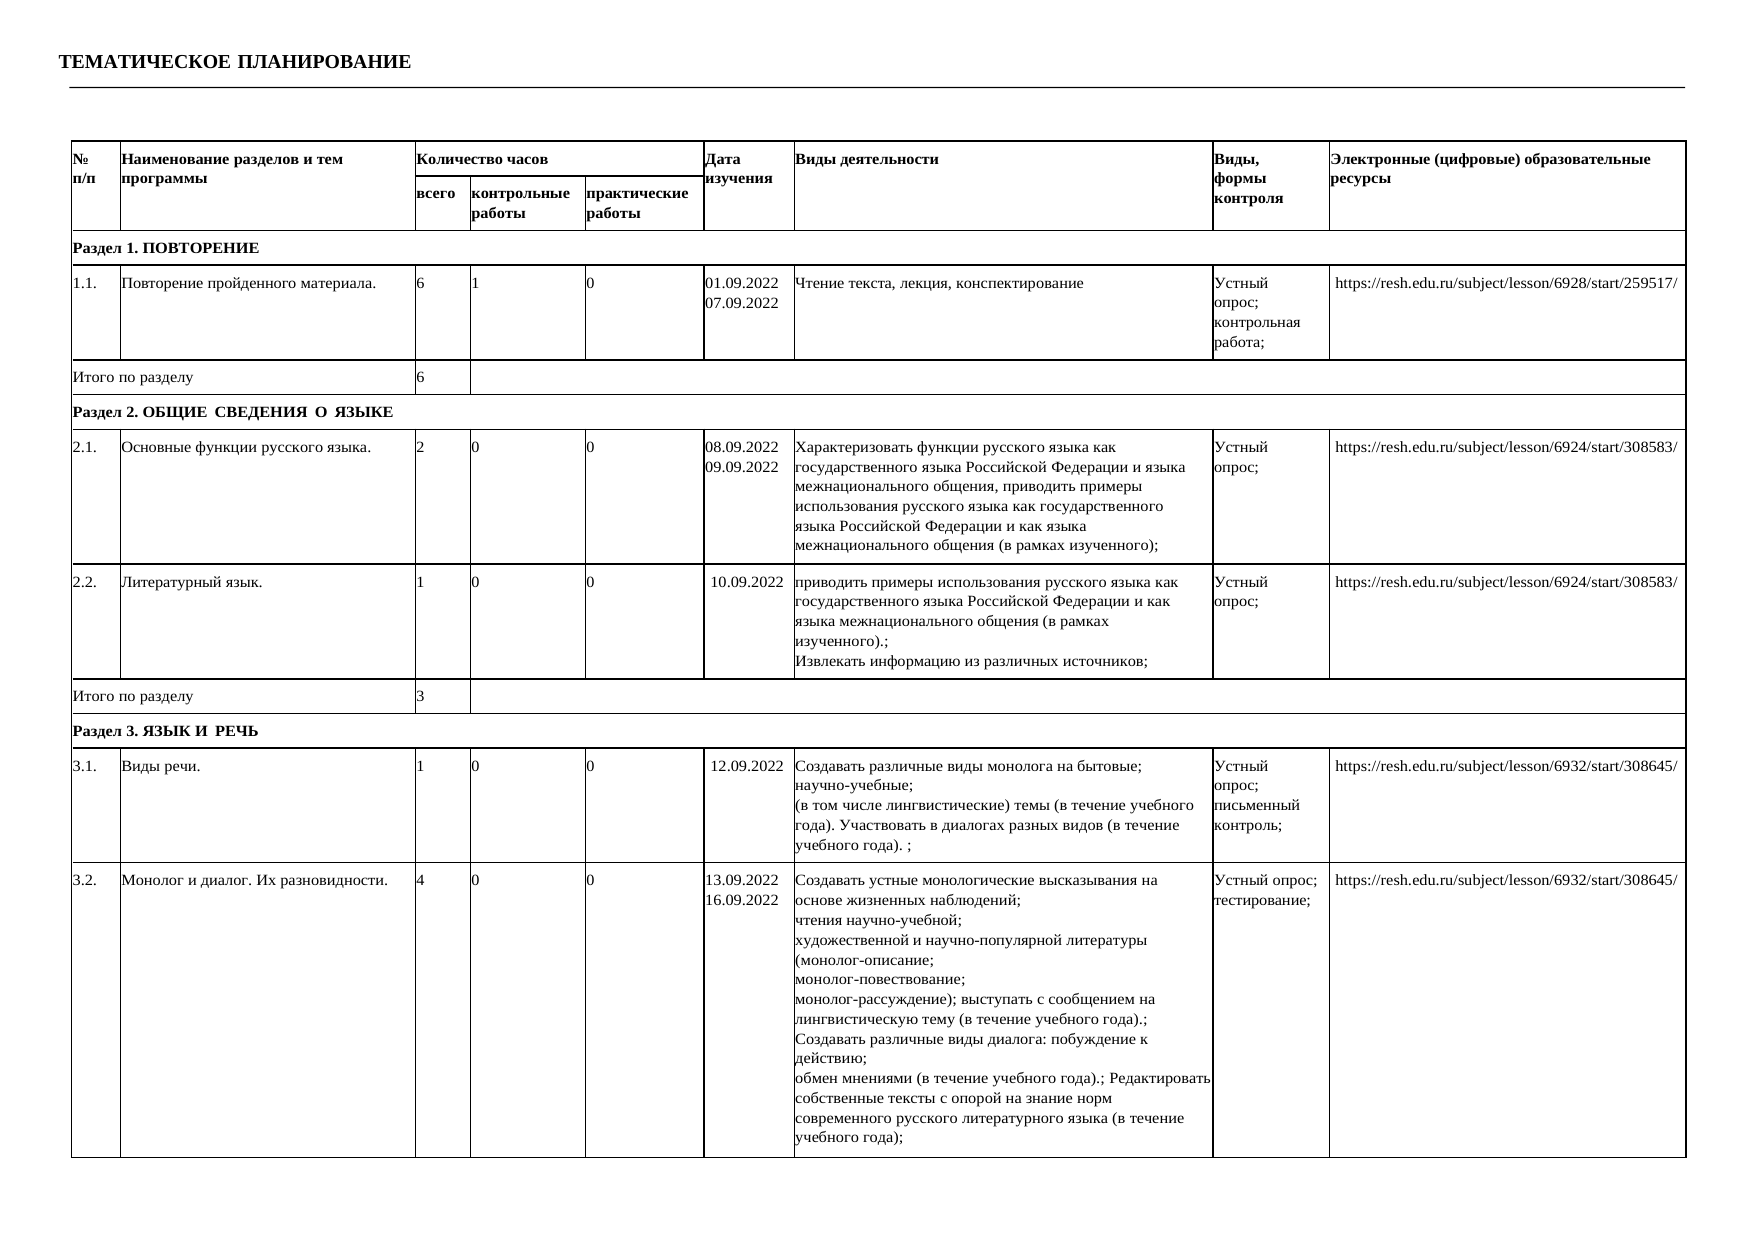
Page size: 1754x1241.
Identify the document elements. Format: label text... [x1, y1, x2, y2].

table_cell 2.1. [72, 430, 120, 563]
table_cell Чтение текста, лекция, конспектирование [795, 266, 1212, 359]
table_header Дата изучения [705, 142, 794, 230]
table_cell Основные функции русского языка. [121, 430, 415, 563]
table_cell Создавать различные виды монолога на бытовые; научно-учебные; (в том числе лингвистические) темы (в течение учебного года). Участвовать в диалогах разных видов (в течение учебного года). ; [795, 749, 1212, 862]
table_cell Устный опрос; тестирование; [1214, 863, 1329, 1157]
table_cell 6 [416, 266, 470, 359]
table_cell https://resh.edu.ru/subject/lesson/6932/start/308645/ [1330, 863, 1685, 1157]
table_cell Раздел 3. ЯЗЫК И РЕЧЬ [72, 714, 1685, 747]
table_cell 0 [586, 430, 703, 563]
table_header Количество часов [416, 142, 703, 175]
table_cell 0 [586, 266, 703, 359]
table_cell приводить примеры использования русского языка как государственного языка Российской Федерации и как языка межнационального общения (в рамках изученного).; Извлекать информацию из различных источников; [795, 565, 1212, 678]
table_cell https://resh.edu.ru/subject/lesson/6924/start/308583/ [1330, 430, 1685, 563]
table_cell 0 [471, 749, 585, 862]
table_cell [471, 680, 1685, 712]
table_header Электронные (цифровые) образовательные ресурсы [1330, 142, 1685, 230]
table_cell 4 [416, 863, 470, 1157]
table_cell Повторение пройденного материала. [121, 266, 415, 359]
table_cell 1 [416, 565, 470, 678]
table_cell контрольные работы [471, 177, 585, 230]
table_cell Устный опрос; письменный контроль; [1214, 749, 1329, 862]
table_cell 6 [416, 361, 470, 394]
table_cell 01.09.2022 07.09.2022 [705, 266, 794, 359]
table_cell Создавать устные монологические высказывания на основе жизненных наблюдений; чтения научно-учебной; художественной и научно-популярной литературы (монолог-описание; монолог-повествование; монолог-рассуждение); выступать с сообщением на лингвистическую тему (в течение учебного года).; Создавать различные виды диалога: побуждение к действию; обмен мнениями (в течение учебного года).; Редактировать собственные тексты с опорой на знание норм современного русского литературного языка (в течение учебного года); [795, 863, 1212, 1157]
table_cell 10.09.2022 [705, 565, 794, 678]
table_cell 13.09.2022 16.09.2022 [705, 863, 794, 1157]
table_cell https://resh.edu.ru/subject/lesson/6924/start/308583/ [1330, 565, 1685, 678]
table_cell Устный опрос; [1214, 430, 1329, 563]
table_cell Характеризовать функции русского языка как государственного языка Российской Федерации и языка межнационального общения, приводить примеры использования русского языка как государственного языка Российской Федерации и как языка межнационального общения (в рамках изученного); [795, 430, 1212, 563]
table_cell 2.2. [72, 564, 120, 678]
table_cell [471, 361, 1685, 394]
table_cell Раздел 2. ОБЩИЕ СВЕДЕНИЯ О ЯЗЫКЕ [72, 395, 1685, 428]
table_cell 1 [471, 266, 585, 359]
table_header Наименование разделов и тем программы [121, 142, 415, 230]
table_cell Устный опрос; контрольная работа; [1214, 266, 1329, 359]
text ТЕМАТИЧЕСКОЕ ПЛАНИРОВАНИЕ [58, 50, 1698, 73]
table_cell https://resh.edu.ru/subject/lesson/6932/start/308645/ [1330, 749, 1685, 862]
table_cell 3.1. [72, 748, 120, 862]
table_cell 0 [586, 749, 703, 862]
table_header Виды деятельности [795, 142, 1212, 230]
table_cell 0 [471, 430, 585, 563]
table_cell 3.2. [72, 863, 120, 1157]
table_cell 0 [586, 565, 703, 678]
table_cell Итого по разделу [72, 679, 415, 712]
table_cell 2 [416, 430, 470, 563]
table_cell всего [416, 177, 470, 230]
table_cell https://resh.edu.ru/subject/lesson/6928/start/259517/ [1330, 266, 1685, 359]
table_cell практические работы [586, 177, 703, 230]
table_cell 08.09.2022 09.09.2022 [705, 430, 794, 563]
table_cell 0 [471, 863, 585, 1157]
table_cell Виды речи. [121, 749, 415, 862]
table_header № п/п [72, 142, 120, 230]
table_cell 0 [586, 863, 703, 1157]
table_cell Раздел 1. ПОВТОРЕНИЕ [72, 231, 1685, 264]
table_header Виды, формы контроля [1214, 142, 1329, 230]
table_cell 3 [416, 680, 470, 712]
table_cell Итого по разделу [72, 360, 415, 394]
table_cell Литературный язык. [121, 565, 415, 678]
table_cell Устный опрос; [1214, 565, 1329, 678]
table_cell 12.09.2022 [705, 749, 794, 862]
table_cell Монолог и диалог. Их разновидности. [121, 863, 415, 1157]
table_cell 1 [416, 749, 470, 862]
table_cell 0 [471, 565, 585, 678]
table_cell 1.1. [72, 265, 120, 359]
